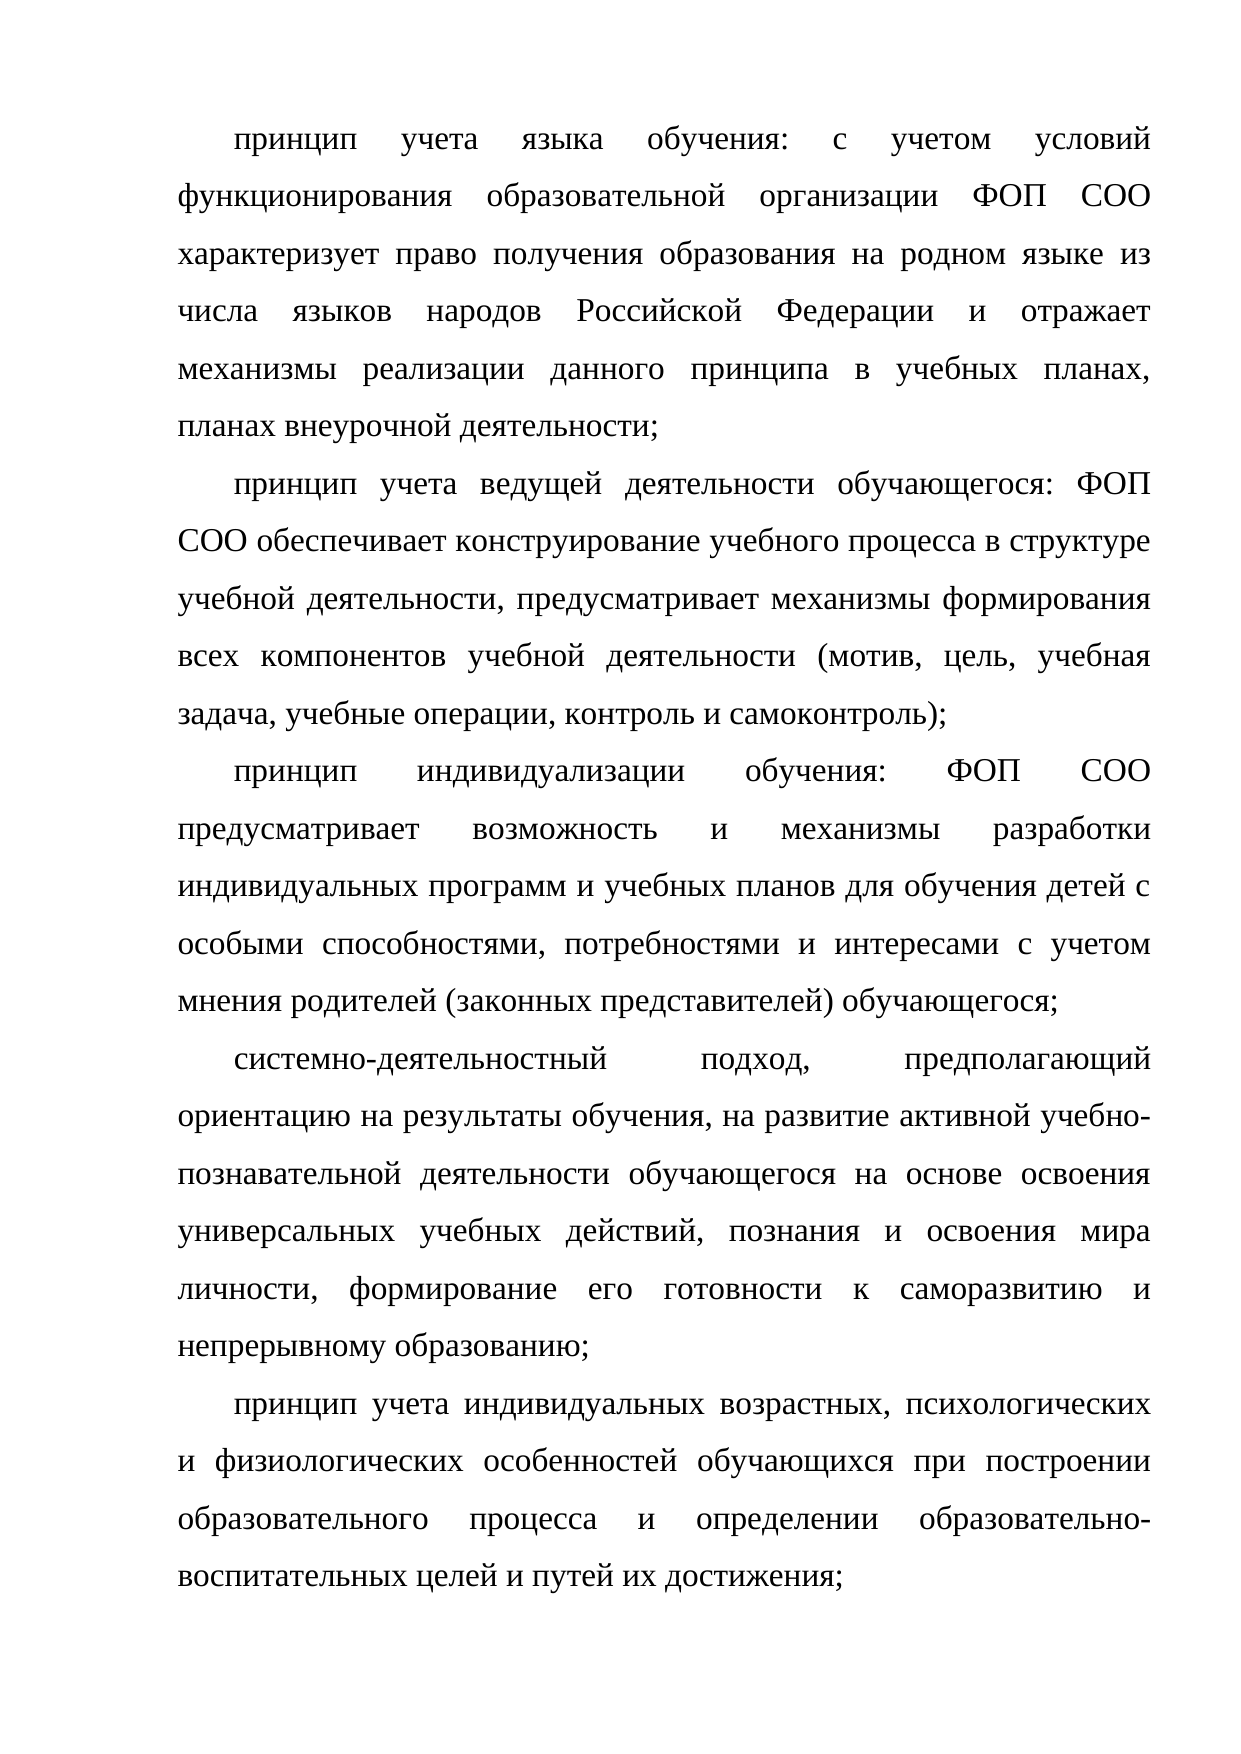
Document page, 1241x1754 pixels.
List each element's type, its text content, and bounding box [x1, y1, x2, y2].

text принцип учета ведущей деятельности обучающегося: ФОП СОО обеспечивает конструирование учебного процесса в структуре учебной деятельности, предусматривает механизмы формирования всех компонентов учебной деятельности (мотив, цель, учебная задача, учебные операции, контроль и самоконтроль); [177, 463, 1152, 731]
text системно-деятельностный подход, предполагающий ориентацию на результаты обучения, на развитие активной учебно-познавательной деятельности обучающегося на основе освоения универсальных учебных действий, познания и освоения мира личности, формирование его готовности к саморазвитию и непрерывному образованию; [177, 1038, 1152, 1364]
text принцип индивидуализации обучения: ФОП СОО предусматривает возможность и механизмы разработки индивидуальных программ и учебных планов для обучения детей с особыми способностями, потребностями и интересами с учетом мнения родителей (законных представителей) обучающегося; [177, 751, 1152, 1019]
text принцип учета языка обучения: с учетом условий функционирования образовательной организации ФОП СОО характеризует право получения образования на родном языке из числа языков народов Российской Федерации и отражает механизмы реализации данного принципа в учебных планах, планах внеурочной деятельности; [177, 118, 1152, 444]
text принцип учета индивидуальных возрастных, психологических и физиологических особенностей обучающихся при построении образовательного процесса и определении образовательно-воспитательных целей и путей их достижения; [177, 1383, 1152, 1594]
